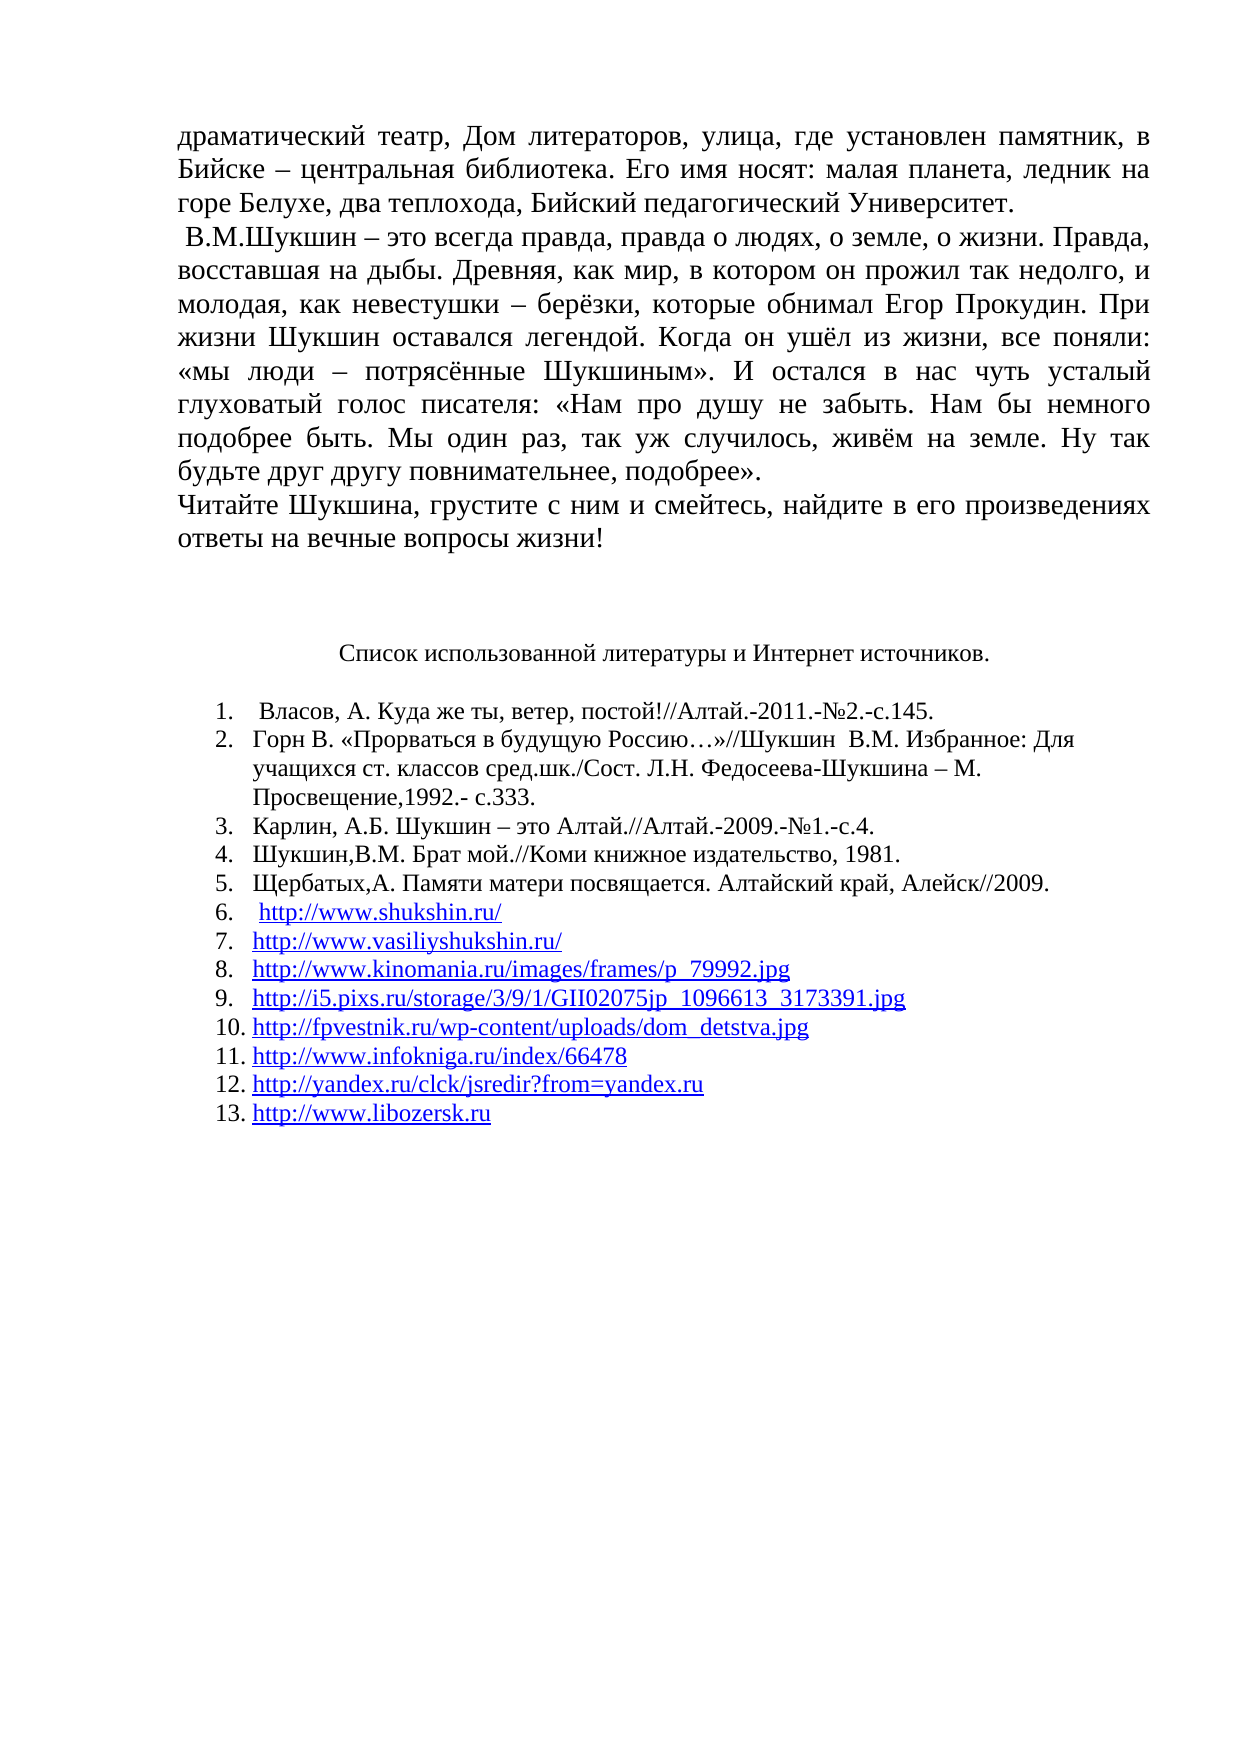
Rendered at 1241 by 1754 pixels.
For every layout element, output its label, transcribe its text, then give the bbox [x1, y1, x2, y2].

list http://www.infokniga.ru/index/66478 [215, 1041, 1152, 1069]
list http://www.libozersk.ru [215, 1098, 1152, 1127]
list http://fpvestnik.ru/wp-content/uploads/dom_detstva.jpg [215, 1012, 1152, 1041]
text В.М.Шукшин – это всегда правда, правда о людях, о земле, о жизни. Правда, восставшая на дыбы. Древняя, как мир, в котором он прожил так недолго, и молодая, как невестушки – берёзки, которые обнимал Егор Прокудин. При жизни Шукшин оставался легендой. Когда он ушёл из жизни, все поняли: «мы люди – потрясённые Шукшиным». И остался в нас чуть усталый глуховатый голос писателя: «Нам про душу не забыть. Нам бы немного подобрее быть. Мы один раз, так уж случилось, живём на земле. Ну так будьте друг другу повнимательнее, подобрее». [177, 219, 1152, 487]
list http://yandex.ru/clck/jsredir?from=yandex.ru [215, 1069, 1152, 1098]
text Читайте Шукшина, грустите с ним и смейтесь, найдите в его произведениях ответы на вечные вопросы жизни! [177, 487, 1152, 554]
list Власов, А. Куда же ты, ветер, постой!//Алтай.-2011.-№2.-с.145. [215, 696, 1152, 724]
list http://www.vasiliyshukshin.ru/ [215, 926, 1152, 954]
list http://i5.pixs.ru/storage/3/9/1/GII02075jp_1096613_3173391.jpg [215, 983, 1152, 1012]
list Шукшин,В.М. Брат мой.//Коми книжное издательство, 1981. [215, 839, 1152, 868]
list http://www.shukshin.ru/ [215, 897, 1152, 926]
list http://www.kinomania.ru/images/frames/p_79992.jpg [215, 954, 1152, 983]
list Щербатых,А. Памяти матери посвящается. Алтайский край, Алейск//2009. [215, 868, 1152, 897]
list Карлин, А.Б. Шукшин – это Алтай.//Алтай.-2009.-№1.-с.4. [215, 811, 1152, 839]
text Список использованной литературы и Интернет источников. [177, 638, 1152, 667]
list Горн В. «Прорваться в будущую Россию…»//Шукшин В.М. Избранное: Для учащихся ст. классов сред.шк./Сост. Л.Н. Федосеева-Шукшина – М. Просвещение,1992.- с.333. [215, 724, 1152, 811]
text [177, 118, 1152, 219]
